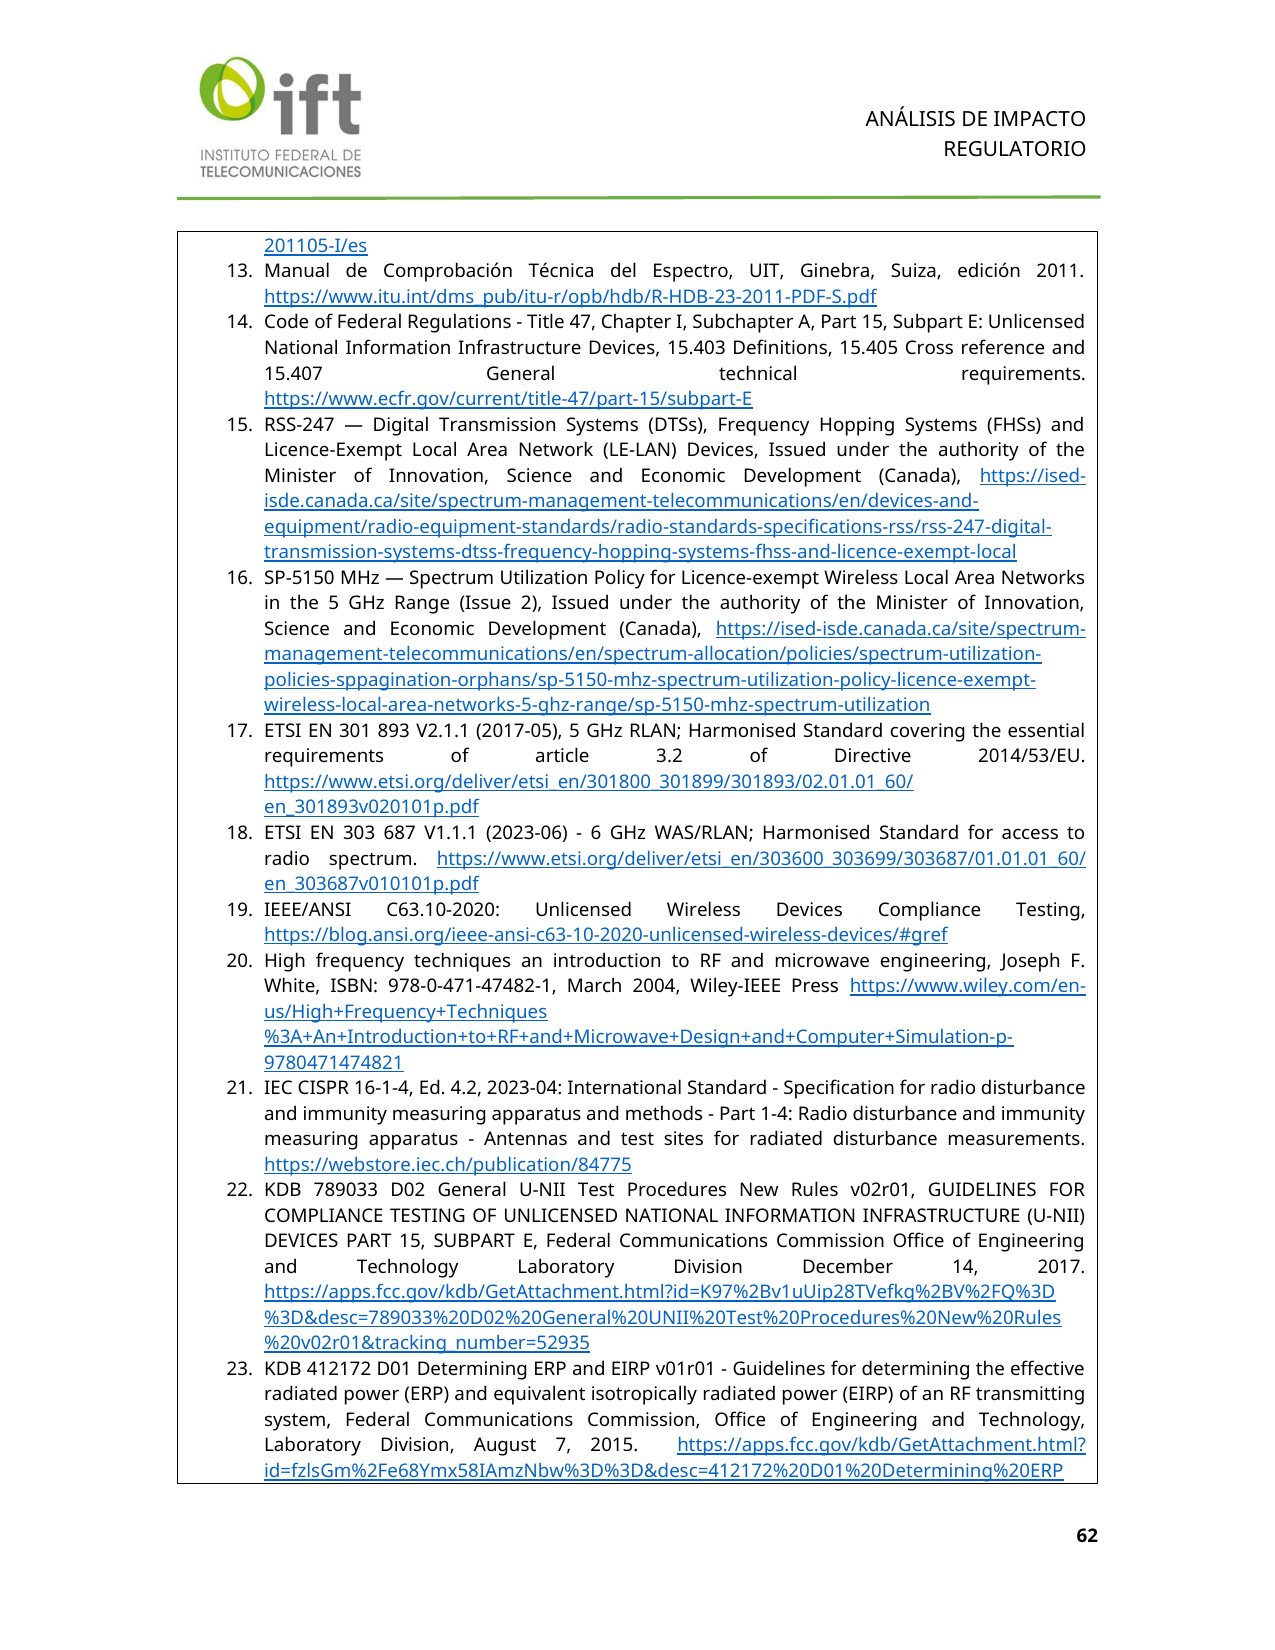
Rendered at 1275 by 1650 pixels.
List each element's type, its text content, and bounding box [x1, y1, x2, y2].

picture [177, 52, 390, 196]
